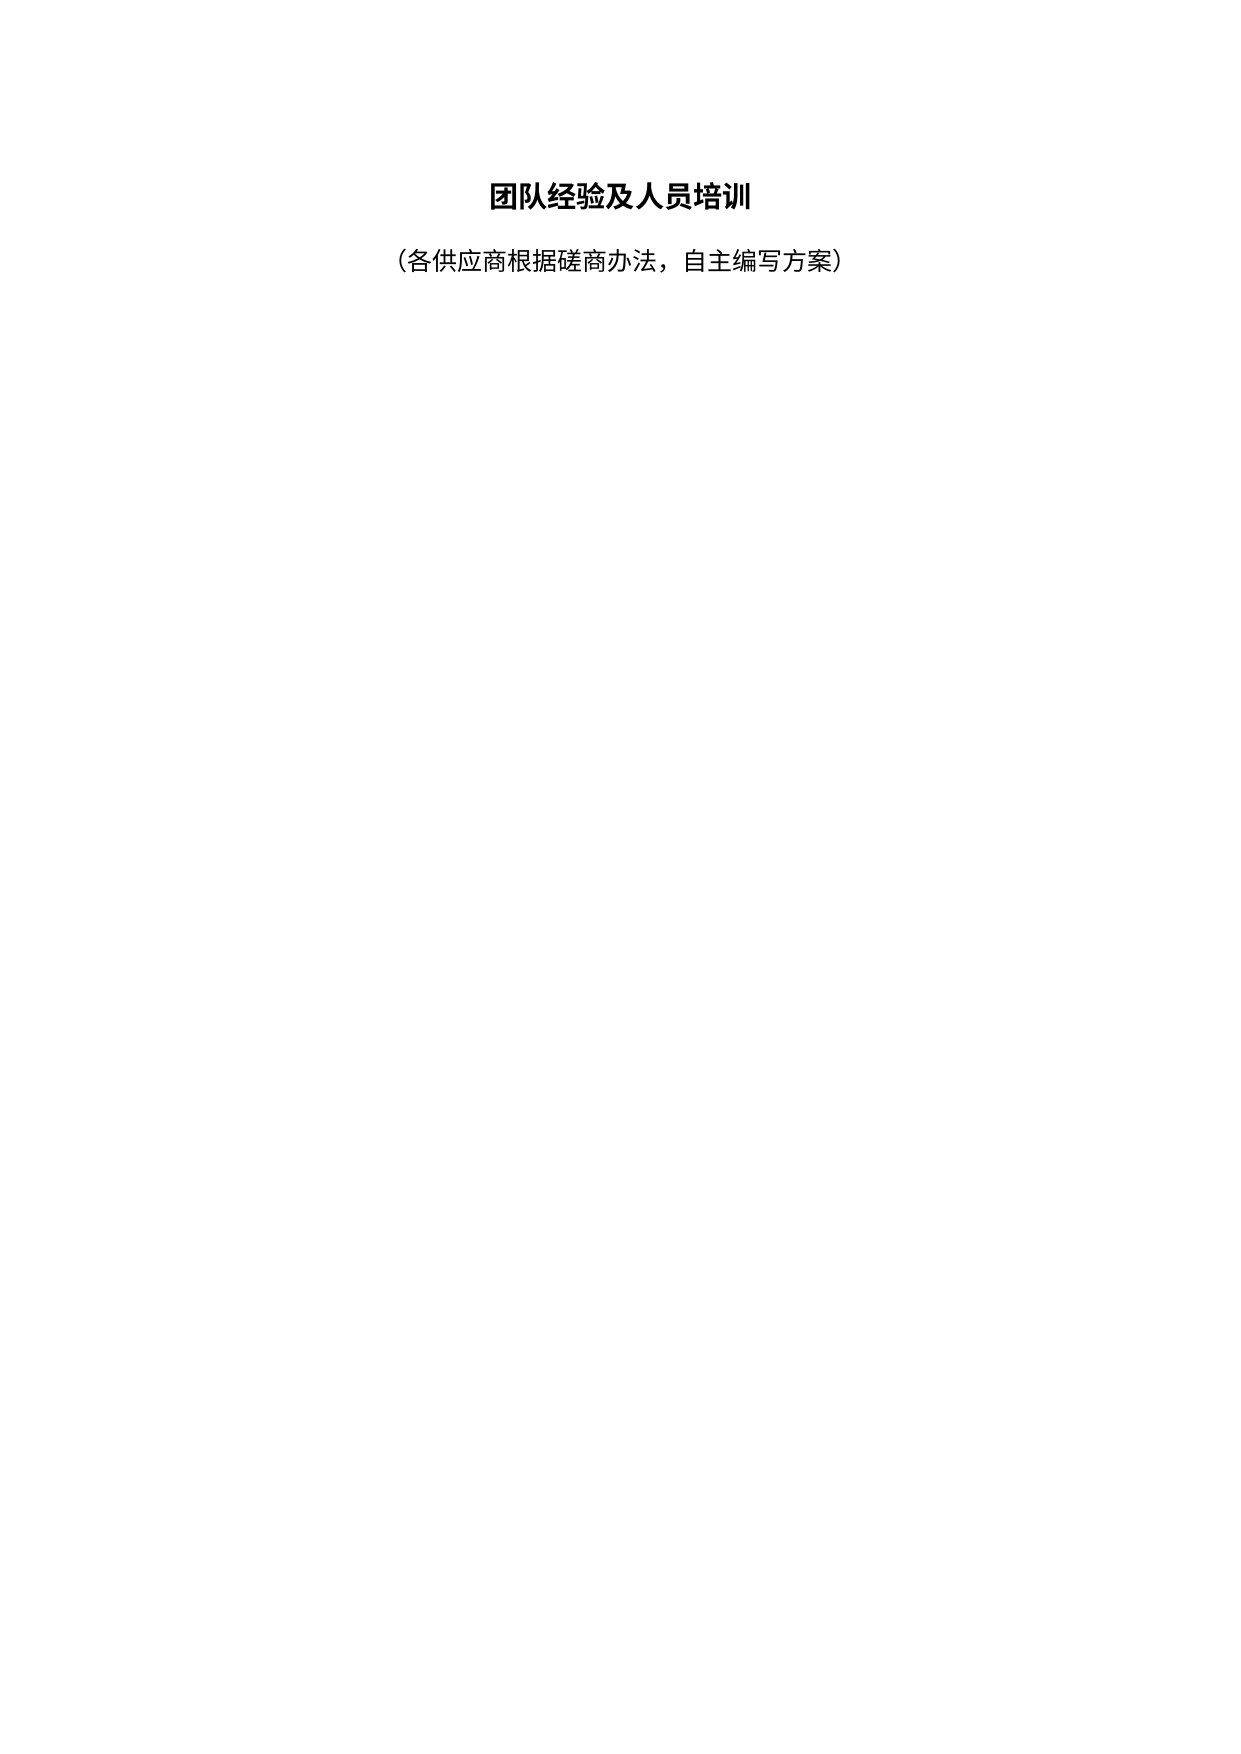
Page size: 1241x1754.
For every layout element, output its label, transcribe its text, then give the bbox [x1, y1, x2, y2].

text 团队经验及人员培训 [187, 162, 1053, 227]
text （各供应商根据磋商办法，自主编写方案） [187, 227, 1053, 292]
